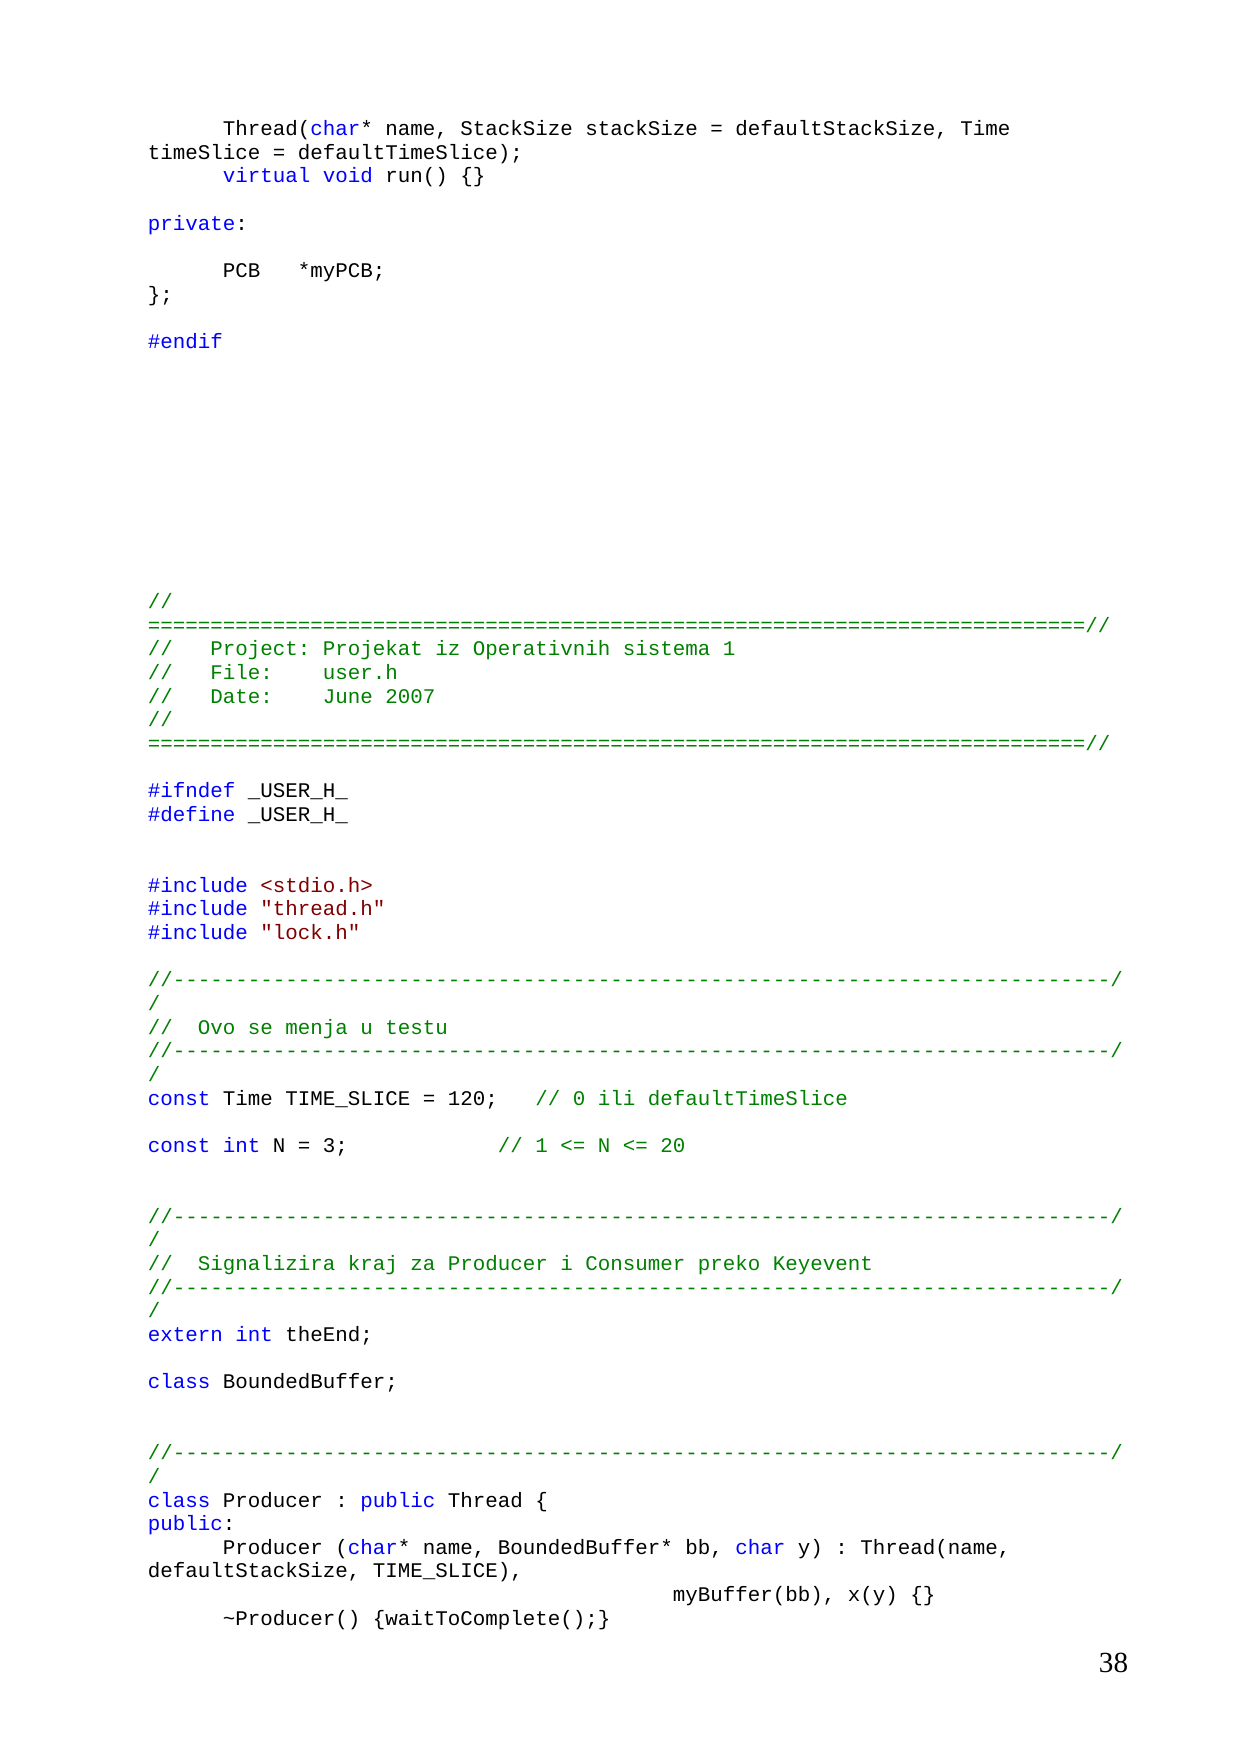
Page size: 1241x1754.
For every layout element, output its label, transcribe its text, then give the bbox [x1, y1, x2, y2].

text #ifndef _USER_H_ [148, 780, 1128, 804]
text Thread(char* name, StackSize stackSize = defaultStackSize, Time timeSlice = defaultTimeSlice); [148, 118, 1128, 165]
text #define _USER_H_ [148, 804, 1128, 827]
text class Producer : public Thread { [148, 1489, 1128, 1513]
text #endif [148, 331, 1128, 354]
text #include "lock.h" [148, 922, 1128, 946]
text extern int theEnd; [148, 1324, 1128, 1348]
text // Project: Projekat iz Operativnih sistema 1 [148, 638, 1128, 662]
text const int N = 3; // 1 <= N <= 20 [148, 1135, 1128, 1158]
text //---------------------------------------------------------------------------// [148, 1206, 1128, 1253]
text #include <stdio.h> [148, 875, 1128, 898]
text myBuffer(bb), x(y) {} [148, 1584, 1128, 1608]
text PCB *myPCB; [148, 260, 1128, 284]
text Producer (char* name, BoundedBuffer* bb, char y) : Thread(name, defaultStackSize, TIME_SLICE), [148, 1537, 1128, 1584]
text //===========================================================================// [148, 709, 1128, 757]
text //---------------------------------------------------------------------------// [148, 1442, 1128, 1489]
text virtual void run() {} [148, 165, 1128, 189]
text class BoundedBuffer; [148, 1371, 1128, 1395]
text const Time TIME_SLICE = 120; // 0 ili defaultTimeSlice [148, 1088, 1128, 1111]
text }; [148, 284, 1128, 307]
text //---------------------------------------------------------------------------// [148, 969, 1128, 1017]
text //---------------------------------------------------------------------------// [148, 1277, 1128, 1324]
text // File: user.h [148, 662, 1128, 686]
text public: [148, 1513, 1128, 1537]
text // Signalizira kraj za Producer i Consumer preko Keyevent [148, 1253, 1128, 1277]
text // Ovo se menja u testu [148, 1017, 1128, 1040]
text ~Producer() {waitToComplete();} [148, 1608, 1128, 1631]
text // Date: June 2007 [148, 686, 1128, 709]
text //===========================================================================// [148, 591, 1128, 638]
text #include "thread.h" [148, 898, 1128, 922]
text //---------------------------------------------------------------------------// [148, 1040, 1128, 1088]
text private: [148, 213, 1128, 236]
